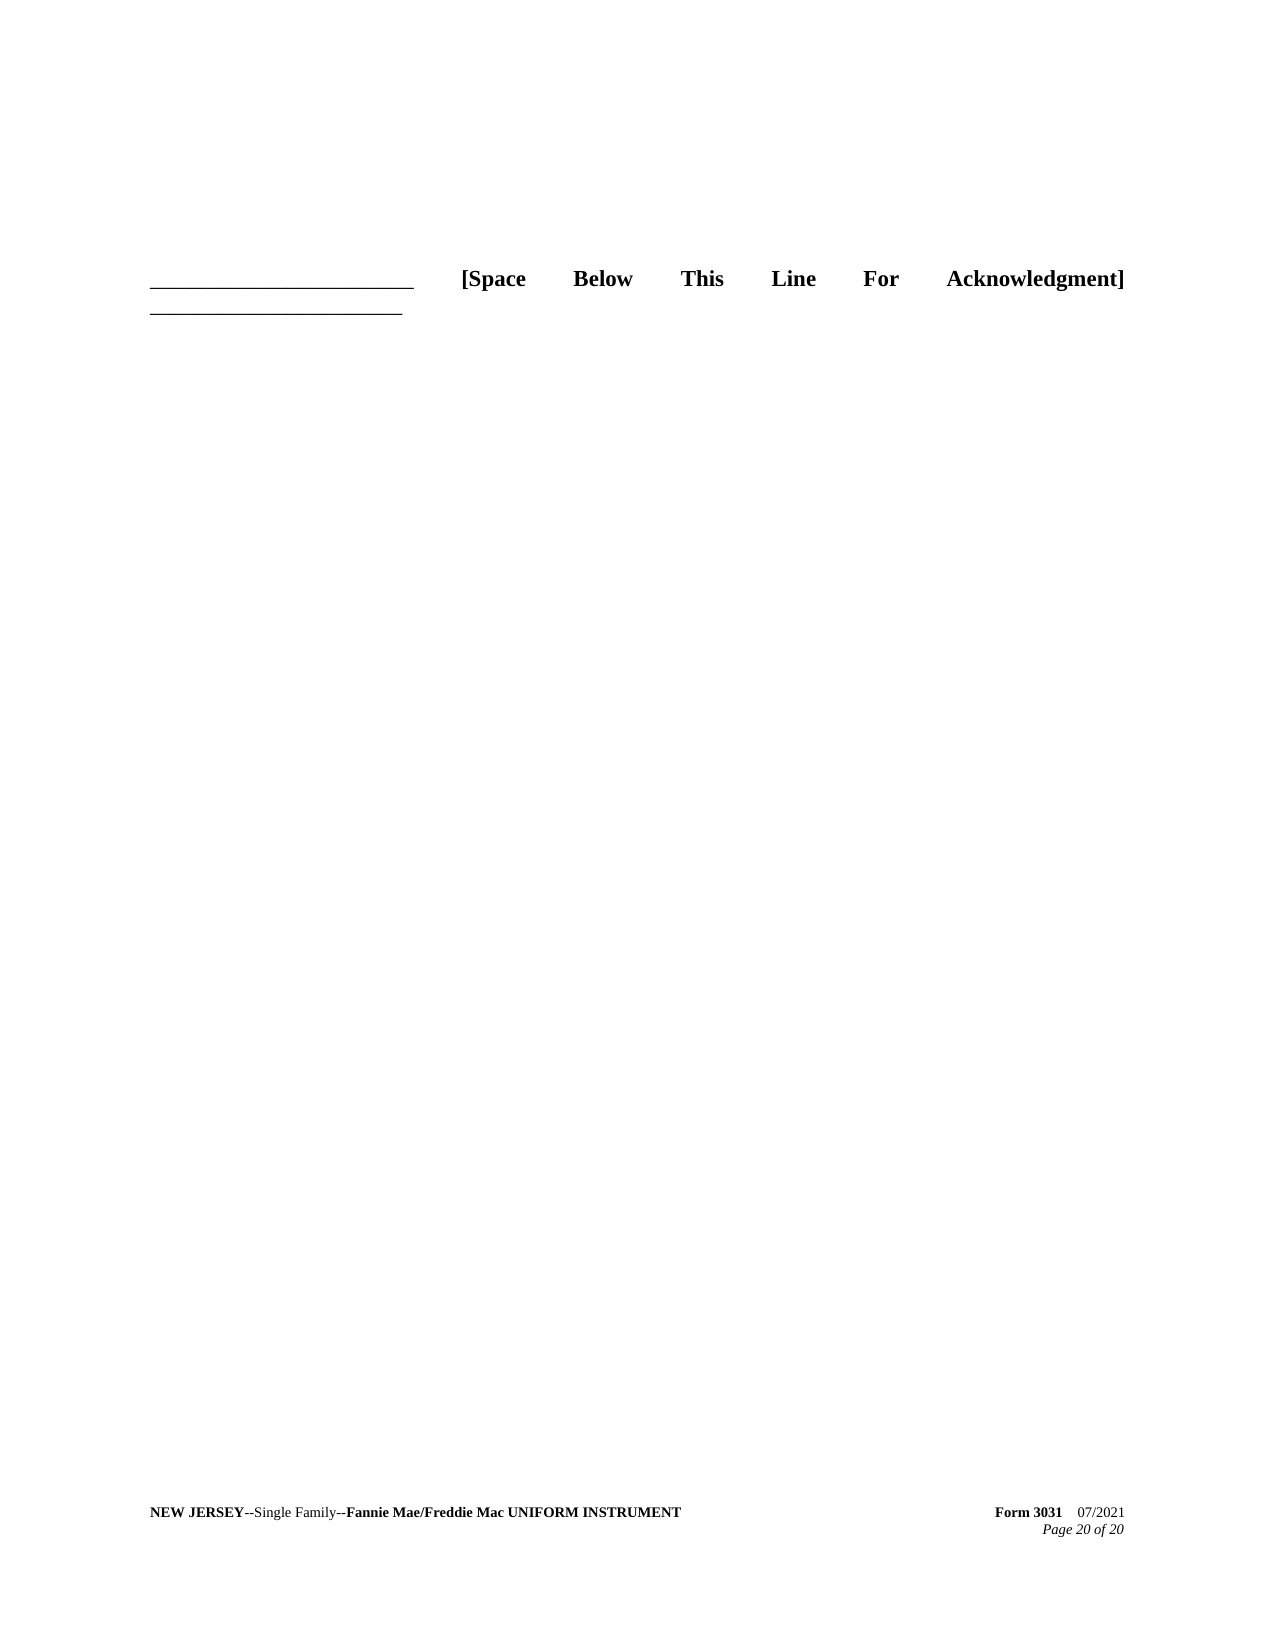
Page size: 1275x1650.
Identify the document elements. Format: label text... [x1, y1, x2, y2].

text _______________________ [Space Below This Line For Acknowledgment] ______________________ [150, 265, 1125, 318]
